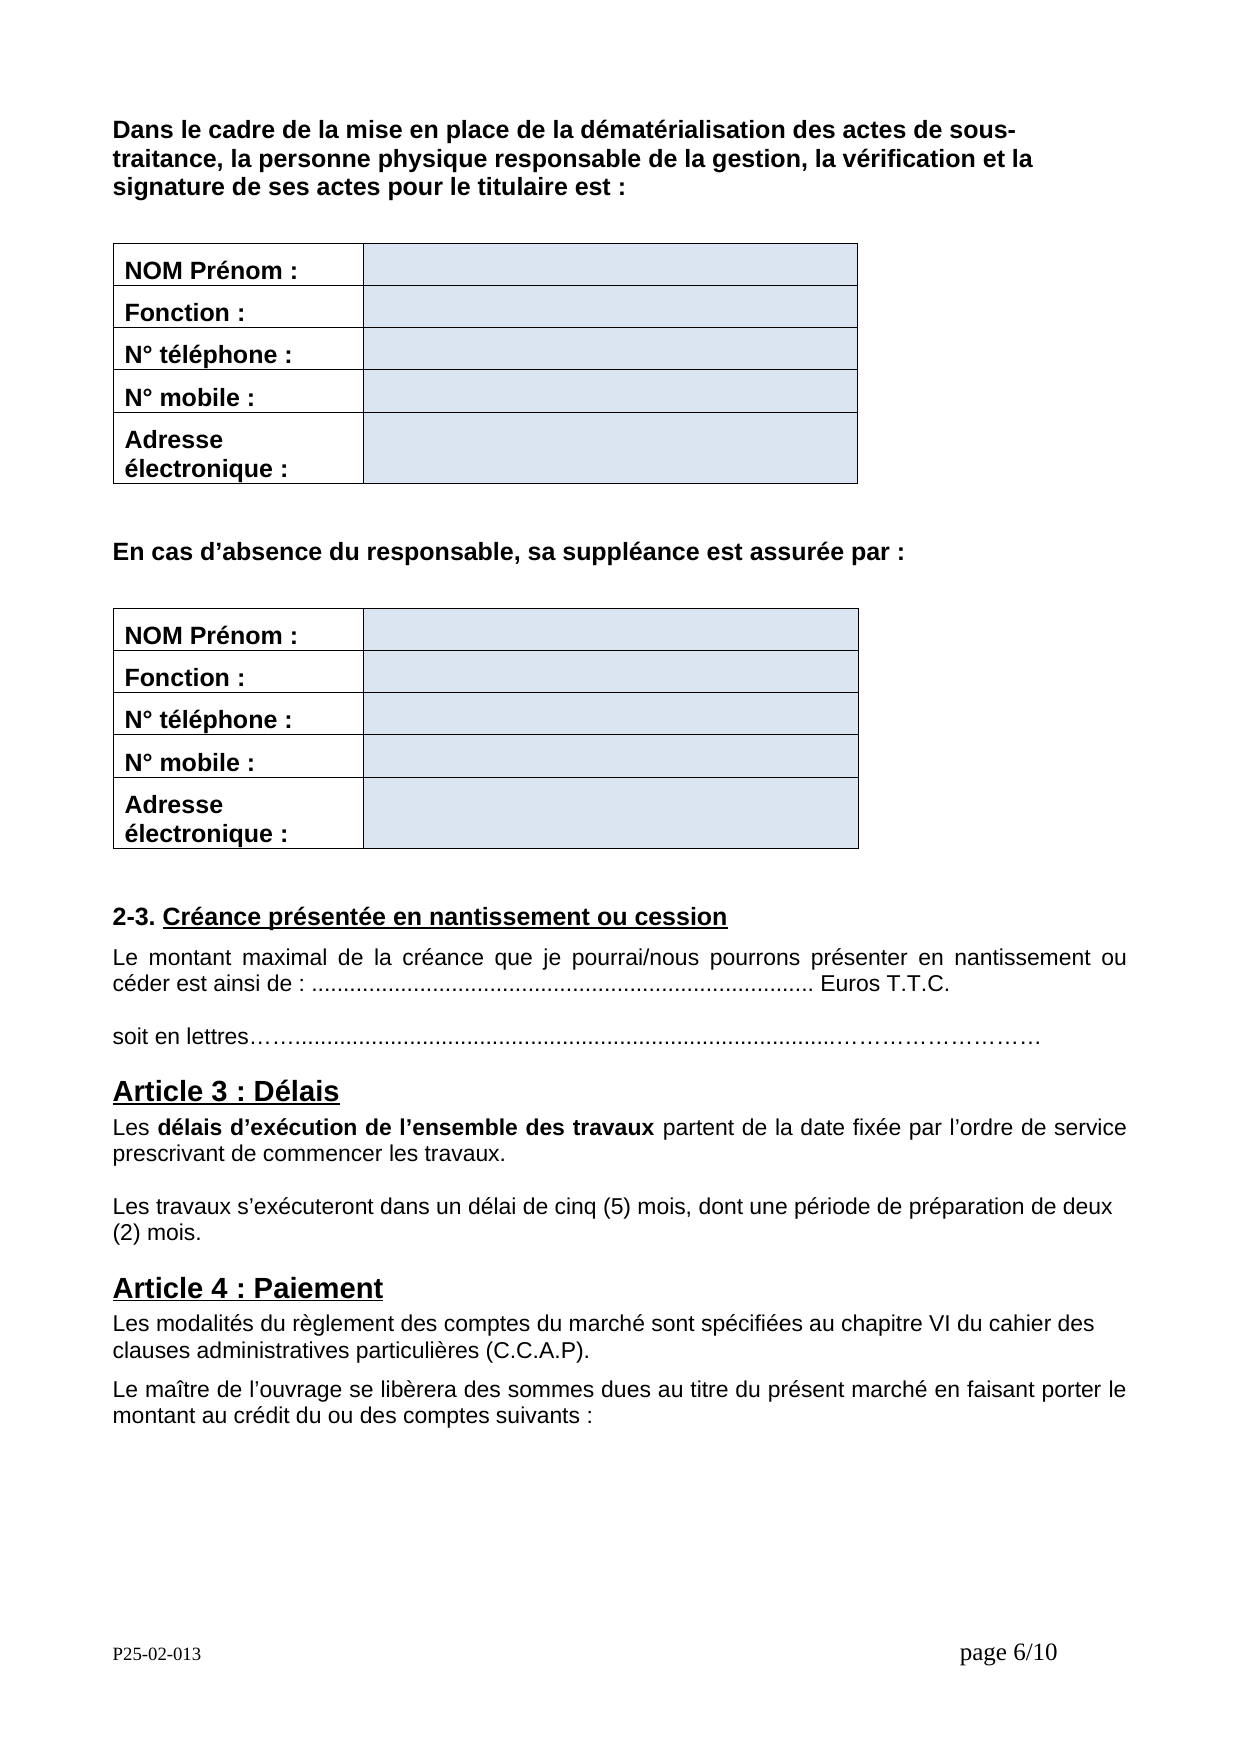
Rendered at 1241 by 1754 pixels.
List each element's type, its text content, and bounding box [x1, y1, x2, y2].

text Le maître de l’ouvrage se libèrera des sommes dues au titre du présent marché en faisant porter le montant au crédit du ou des comptes suivants : [112, 1376, 1128, 1428]
table_cell [364, 286, 857, 327]
table_header [364, 609, 858, 650]
table_header NOM Prénom : [114, 244, 363, 285]
table_cell [364, 693, 858, 734]
table_header [364, 244, 857, 285]
text Article 4 : Paiement [112, 1271, 1128, 1304]
text Les modalités du règlement des comptes du marché sont spécifiées au chapitre VI du cahier des clauses administratives particulières (C.C.A.P). [112, 1310, 1128, 1363]
table_cell [364, 370, 857, 412]
table_cell [364, 651, 858, 692]
table_cell [364, 735, 858, 777]
text soit en lettres…….....................................................................................……………………… [112, 1023, 1128, 1049]
table_cell N° téléphone : [114, 693, 363, 734]
text Les travaux s’exécuteront dans un délai de cinq (5) mois, dont une période de préparation de deux (2) mois. [112, 1193, 1128, 1246]
text Dans le cadre de la mise en place de la dématérialisation des actes de sous-traitance, la personne physique responsable de la gestion, la vérification et la signature de ses actes pour le titulaire est : [112, 115, 1128, 201]
table_cell Fonction : [114, 651, 363, 692]
table_cell N° mobile : [114, 735, 363, 777]
table_cell [364, 778, 858, 848]
table_header NOM Prénom : [114, 609, 363, 650]
text Le montant maximal de la créance que je pourrai/nous pourrons présenter en nantissement ou céder est ainsi de : ............................................................................... Euros T.T.C. [112, 944, 1128, 996]
table_cell Adresse électronique : [114, 778, 363, 848]
table_cell [364, 328, 857, 369]
table_cell N° mobile : [114, 370, 363, 412]
text En cas d’absence du responsable, sa suppléance est assurée par : [112, 537, 1128, 566]
table_cell [364, 413, 857, 483]
text 2-3. Créance présentée en nantissement ou cession [112, 902, 1128, 931]
table_cell Fonction : [114, 286, 363, 327]
table_cell Adresse électronique : [114, 413, 363, 483]
table_cell N° téléphone : [114, 328, 363, 369]
text Les délais d’exécution de l’ensemble des travaux partent de la date fixée par l’ordre de service prescrivant de commencer les travaux. [112, 1114, 1128, 1167]
text Article 3 : Délais [112, 1074, 1128, 1108]
